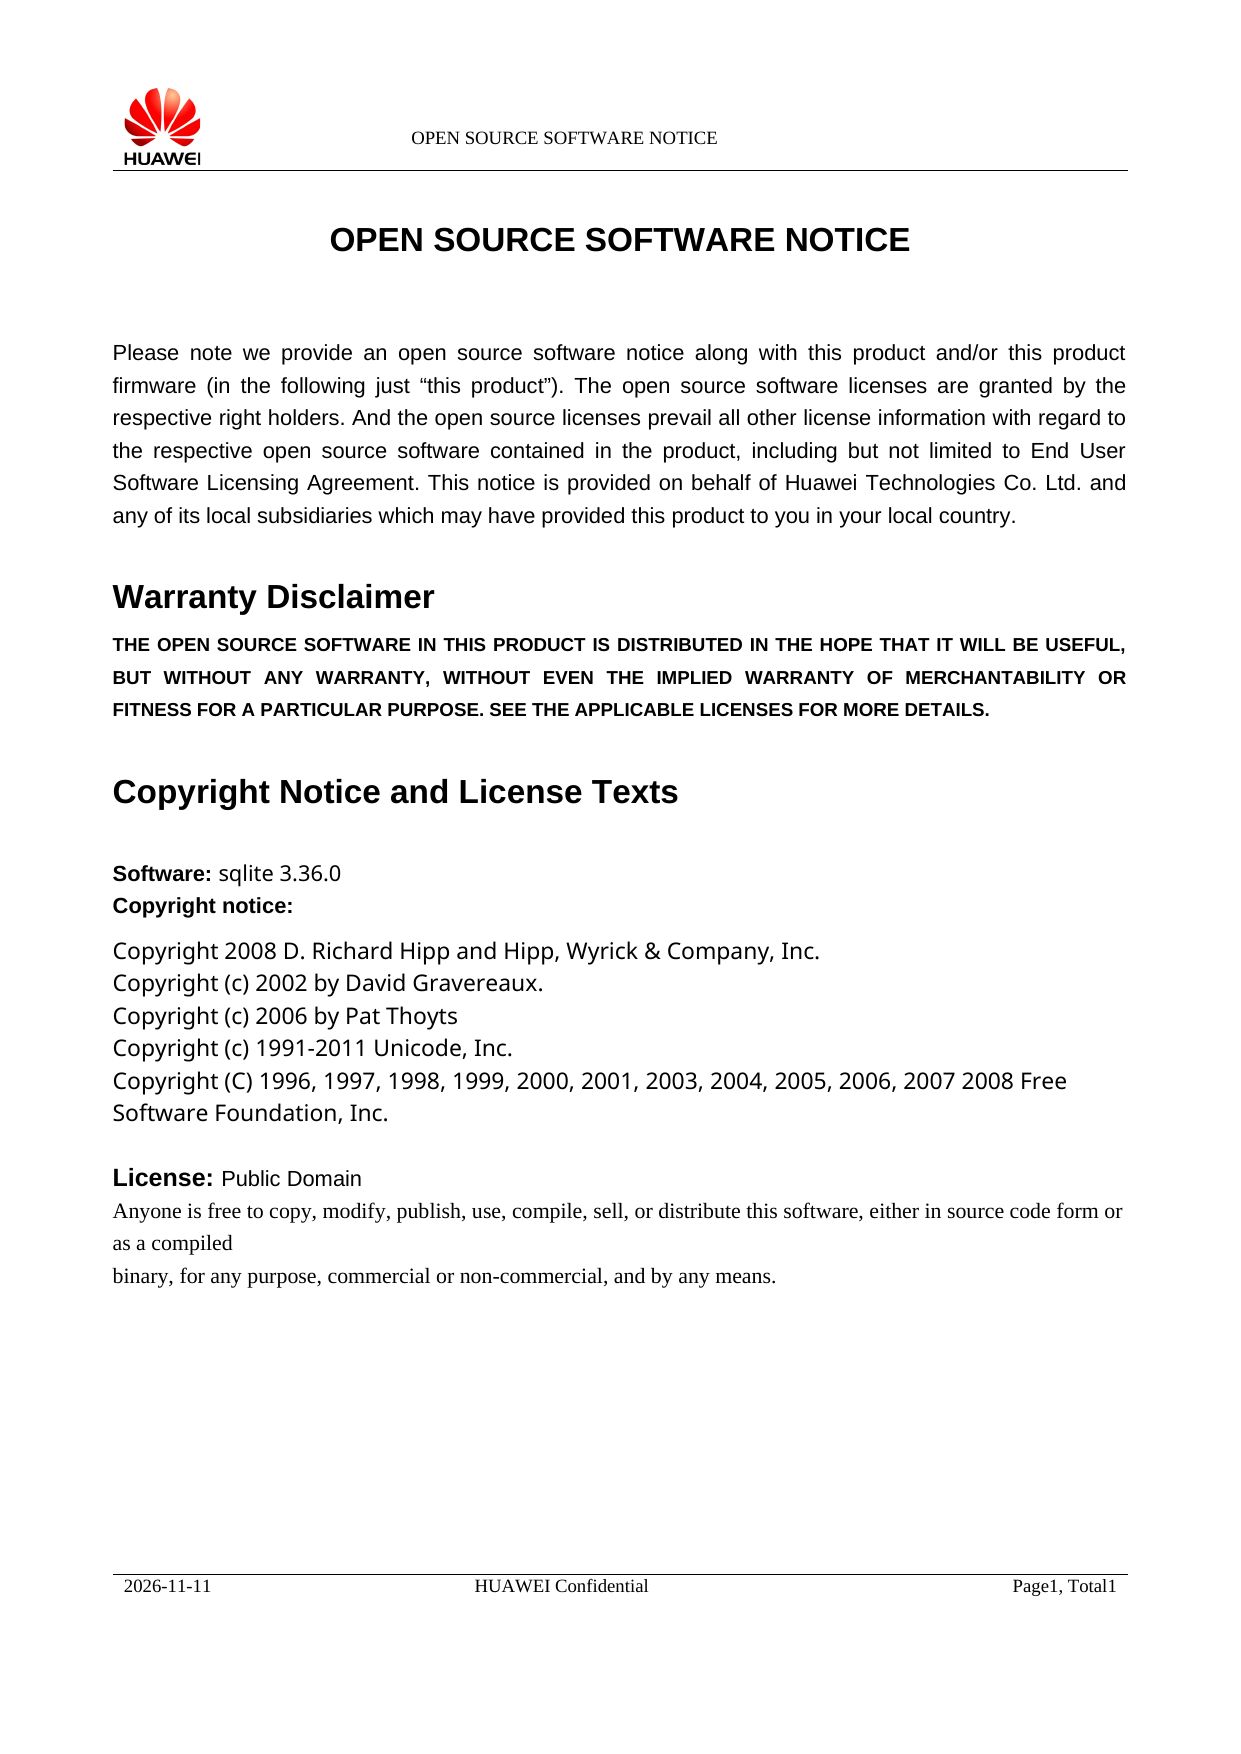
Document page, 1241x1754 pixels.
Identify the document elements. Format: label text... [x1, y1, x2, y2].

text Copyright notice: [112, 889, 1128, 921]
text License: Public Domain [112, 1161, 1128, 1194]
text Anyone is free to copy, modify, publish, use, compile, sell, or distribute this software, either in source code form or as a compiled binary, for any purpose, commercial or non-commercial, and by any means. [112, 1194, 1128, 1291]
title Software: sqlite 3.36.0 [112, 856, 1128, 889]
text Copyright 2008 D. Richard Hipp and Hipp, Wyrick & Company, Inc. Copyright (c) 2002 by David Gravereaux. Copyright (c) 2006 by Pat Thoyts Copyright (c) 1991-2011 Unicode, Inc. Copyright (C) 1996, 1997, 1998, 1999, 2000, 2001, 2003, 2004, 2005, 2006, 2007 2008 Free Software Foundation, Inc. [112, 934, 1128, 1161]
text Please note we provide an open source software notice along with this product and/or this product firmware (in the following just “this product”). The open source software licenses are granted by the respective right holders. And the open source licenses prevail all other license information with regard to the respective open source software contained in the product, including but not limited to End User Software Licensing Agreement. This notice is provided on behalf of Huawei Technologies Co. Ltd. and any of its local subsidiaries which may have provided this product to you in your local country. [112, 336, 1128, 531]
text The open source software in this product is distributed in the hope that it will be useful, but WITHOUT ANY WARRANTY, without even the implied warranty of MERCHANTABILITY or FITNESS FOR A PARTICULAR PURPOSE. See the applicable licenses for more details. [112, 629, 1128, 726]
text OPEN SOURCE SOFTWARE NOTICE [112, 206, 1128, 271]
picture [124, 88, 201, 165]
text Warranty Disclaimer [112, 564, 1128, 629]
text Copyright Notice and License Texts [112, 759, 1128, 824]
